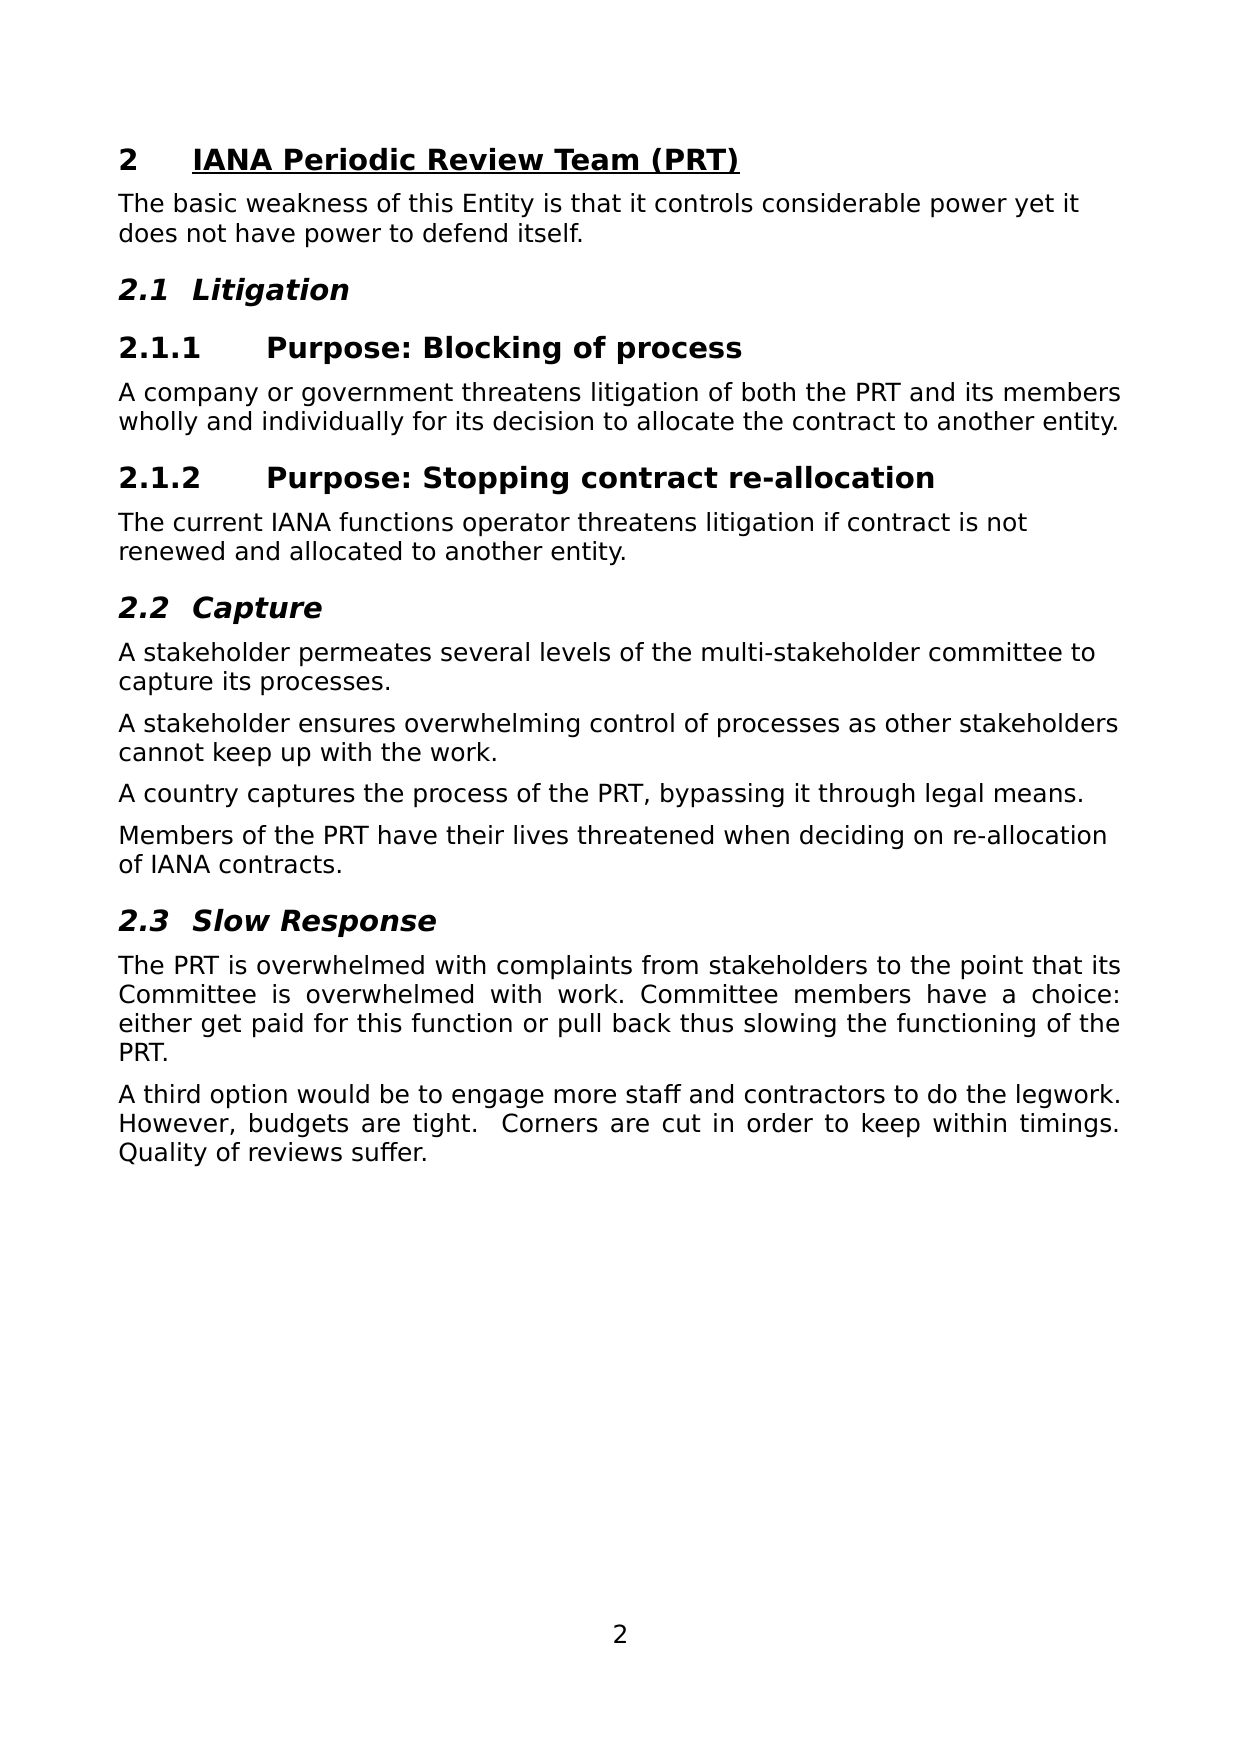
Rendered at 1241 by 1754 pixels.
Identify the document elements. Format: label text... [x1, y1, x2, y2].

text A third option would be to engage more staff and contractors to do the legwork. However, budgets are tight. Corners are cut in order to keep within timings. Quality of reviews suffer. [118, 1080, 1122, 1168]
text The PRT is overwhelmed with complaints from stakeholders to the point that its Committee is overwhelmed with work. Committee members have a choice: either get paid for this function or pull back thus slowing the functioning of the PRT. [118, 951, 1122, 1068]
text A stakeholder permeates several levels of the multi-stakeholder committee to capture its processes. [118, 638, 1122, 696]
text A company or government threatens litigation of both the PRT and its members wholly and individually for its decision to allocate the contract to another entity. [118, 378, 1122, 437]
text A stakeholder ensures overwhelming control of processes as other stakeholders cannot keep up with the work. [118, 709, 1122, 767]
subtitle Purpose: Blocking of process [118, 332, 1122, 366]
subtitle IANA Periodic Review Team (PRT) [118, 143, 1122, 177]
text The basic weakness of this Entity is that it controls considerable power yet it does not have power to defend itself. [118, 189, 1122, 248]
subtitle Slow Response [118, 904, 1122, 938]
text Members of the PRT have their lives threatened when deciding on re-allocation of IANA contracts. [118, 821, 1122, 879]
text A country captures the process of the PRT, bypassing it through legal means. [118, 779, 1122, 809]
subtitle Purpose: Stopping contract re-allocation [118, 462, 1122, 496]
subtitle Capture [118, 591, 1122, 625]
subtitle Litigation [118, 273, 1122, 307]
text The current IANA functions operator threatens litigation if contract is not renewed and allocated to another entity. [118, 508, 1122, 566]
